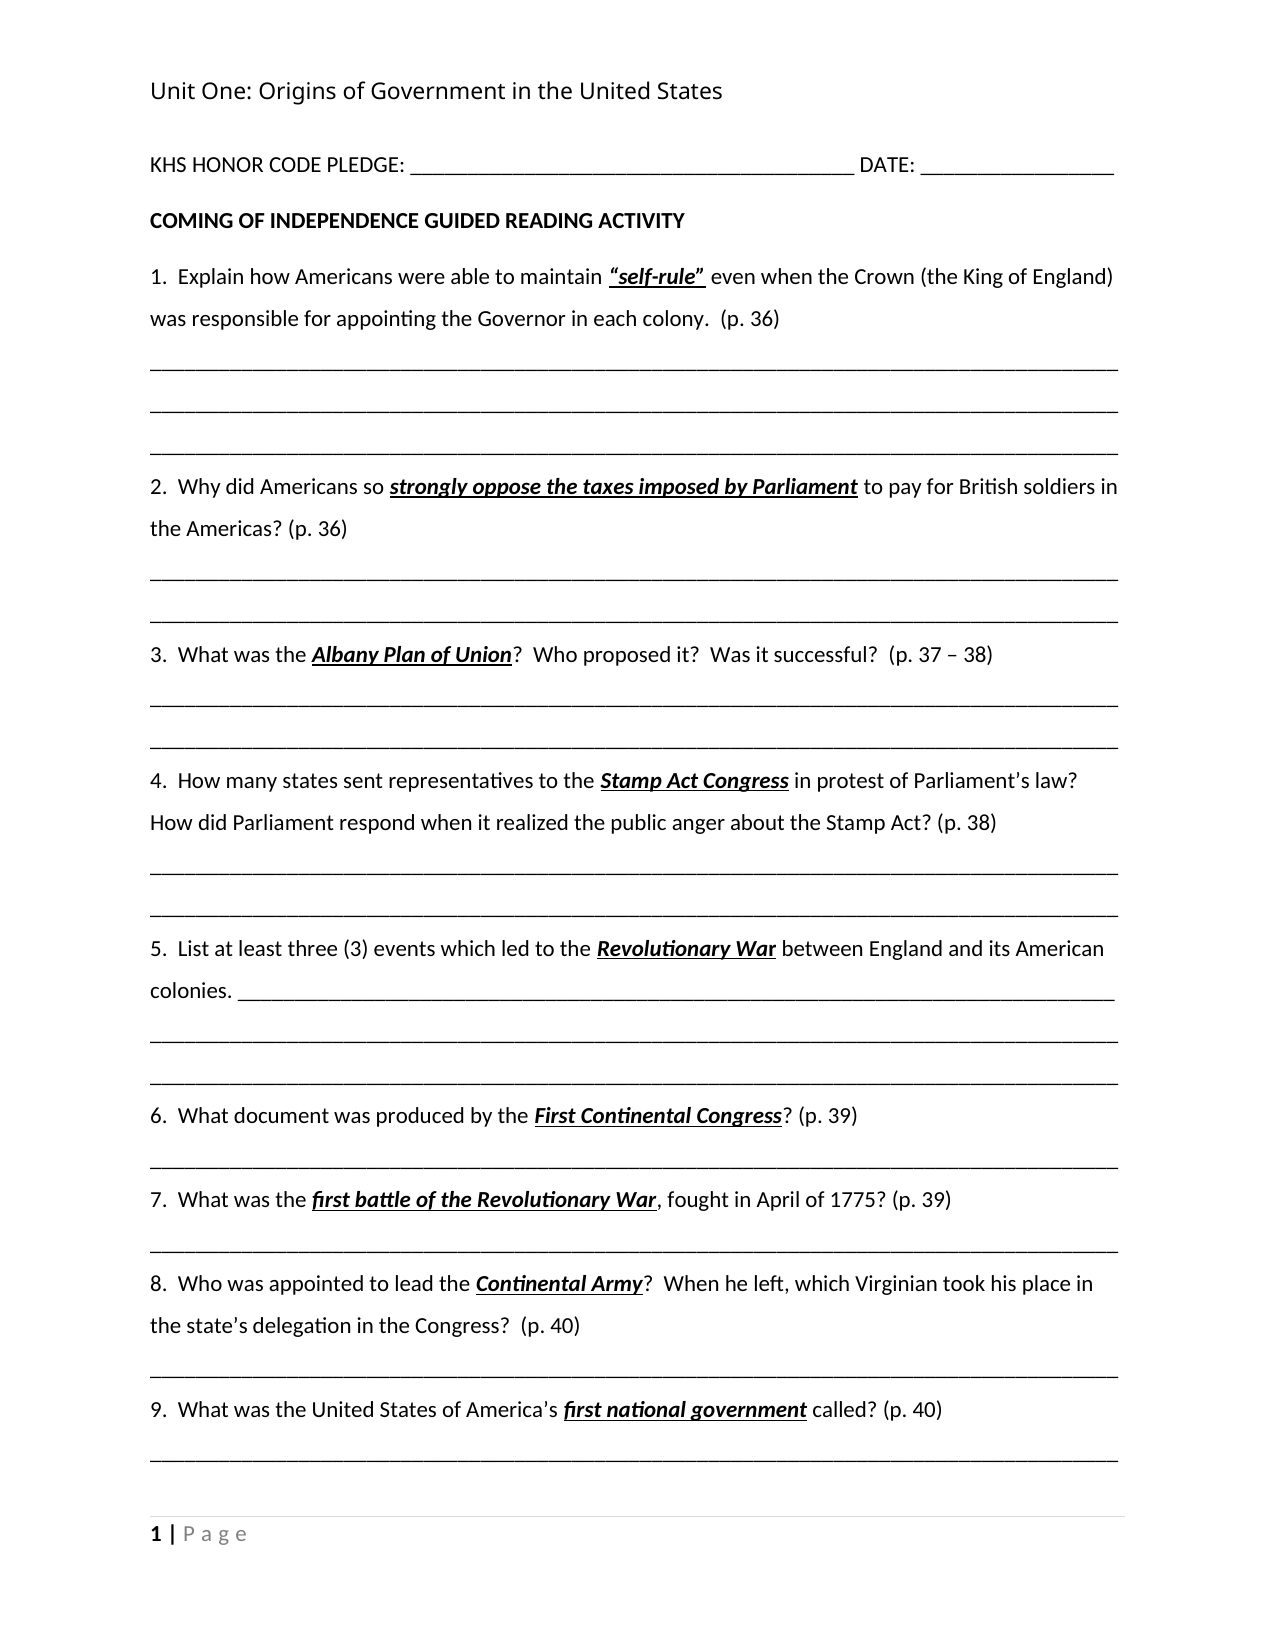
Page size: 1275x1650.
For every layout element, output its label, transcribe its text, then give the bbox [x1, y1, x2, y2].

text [150, 1437, 1125, 1466]
text COMING OF INDEPENDENCE GUIDED READING ACTIVITY [150, 206, 1125, 234]
text __________________________________________________________________________________________________________________________________________________________________________ [150, 850, 1125, 920]
text 2. Why did Americans so strongly oppose the taxes imposed by Parliament to pay for British soldiers in the Americas? (p. 36) [150, 472, 1125, 542]
text __________________________________________________________________________________________________________________________________________________________________________3. What was the Albany Plan of Union? Who proposed it? Was it successful? (p. 37 – 38) [150, 556, 1125, 668]
text 8. Who was appointed to lead the Continental Army? When he left, which Virginian took his place in the state’s delegation in the Congress? (p. 40) [150, 1269, 1125, 1339]
text __________________________________________________________________________________________________________________________________________________________________________ [150, 682, 1125, 752]
text 7. What was the first battle of the Revolutionary War, fought in April of 1775? (p. 39) [150, 1186, 1125, 1214]
text KHS HONOR CODE PLEDGE: _______________________________________ DATE: _________________ [150, 150, 1125, 178]
text 5. List at least three (3) events which led to the Revolutionary War between England and its American colonies. _____________________________________________________________________________ [150, 934, 1125, 1004]
text 6. What document was produced by the First Continental Congress? (p. 39) [150, 1102, 1125, 1130]
text _____________________________________________________________________________________ [150, 1228, 1125, 1256]
text 9. What was the United States of America’s first national government called? (p. 40) [150, 1396, 1125, 1423]
text _____________________________________________________________________________________ [150, 1353, 1125, 1382]
text __________________________________________________________________________________________________________________________________________________________________________ [150, 1018, 1125, 1088]
text 1. Explain how Americans were able to maintain “self-rule” even when the Crown (the King of England) was responsible for appointing the Governor in each colony. (p. 36) [150, 262, 1125, 332]
text _____________________________________________________________________________________ [150, 1144, 1125, 1172]
text _______________________________________________________________________________________________________________________________________________________________________________________________________________________________________________________________ [150, 346, 1125, 458]
text 4. How many states sent representatives to the Stamp Act Congress in protest of Parliament’s law? How did Parliament respond when it realized the public anger about the Stamp Act? (p. 38) [150, 766, 1125, 836]
